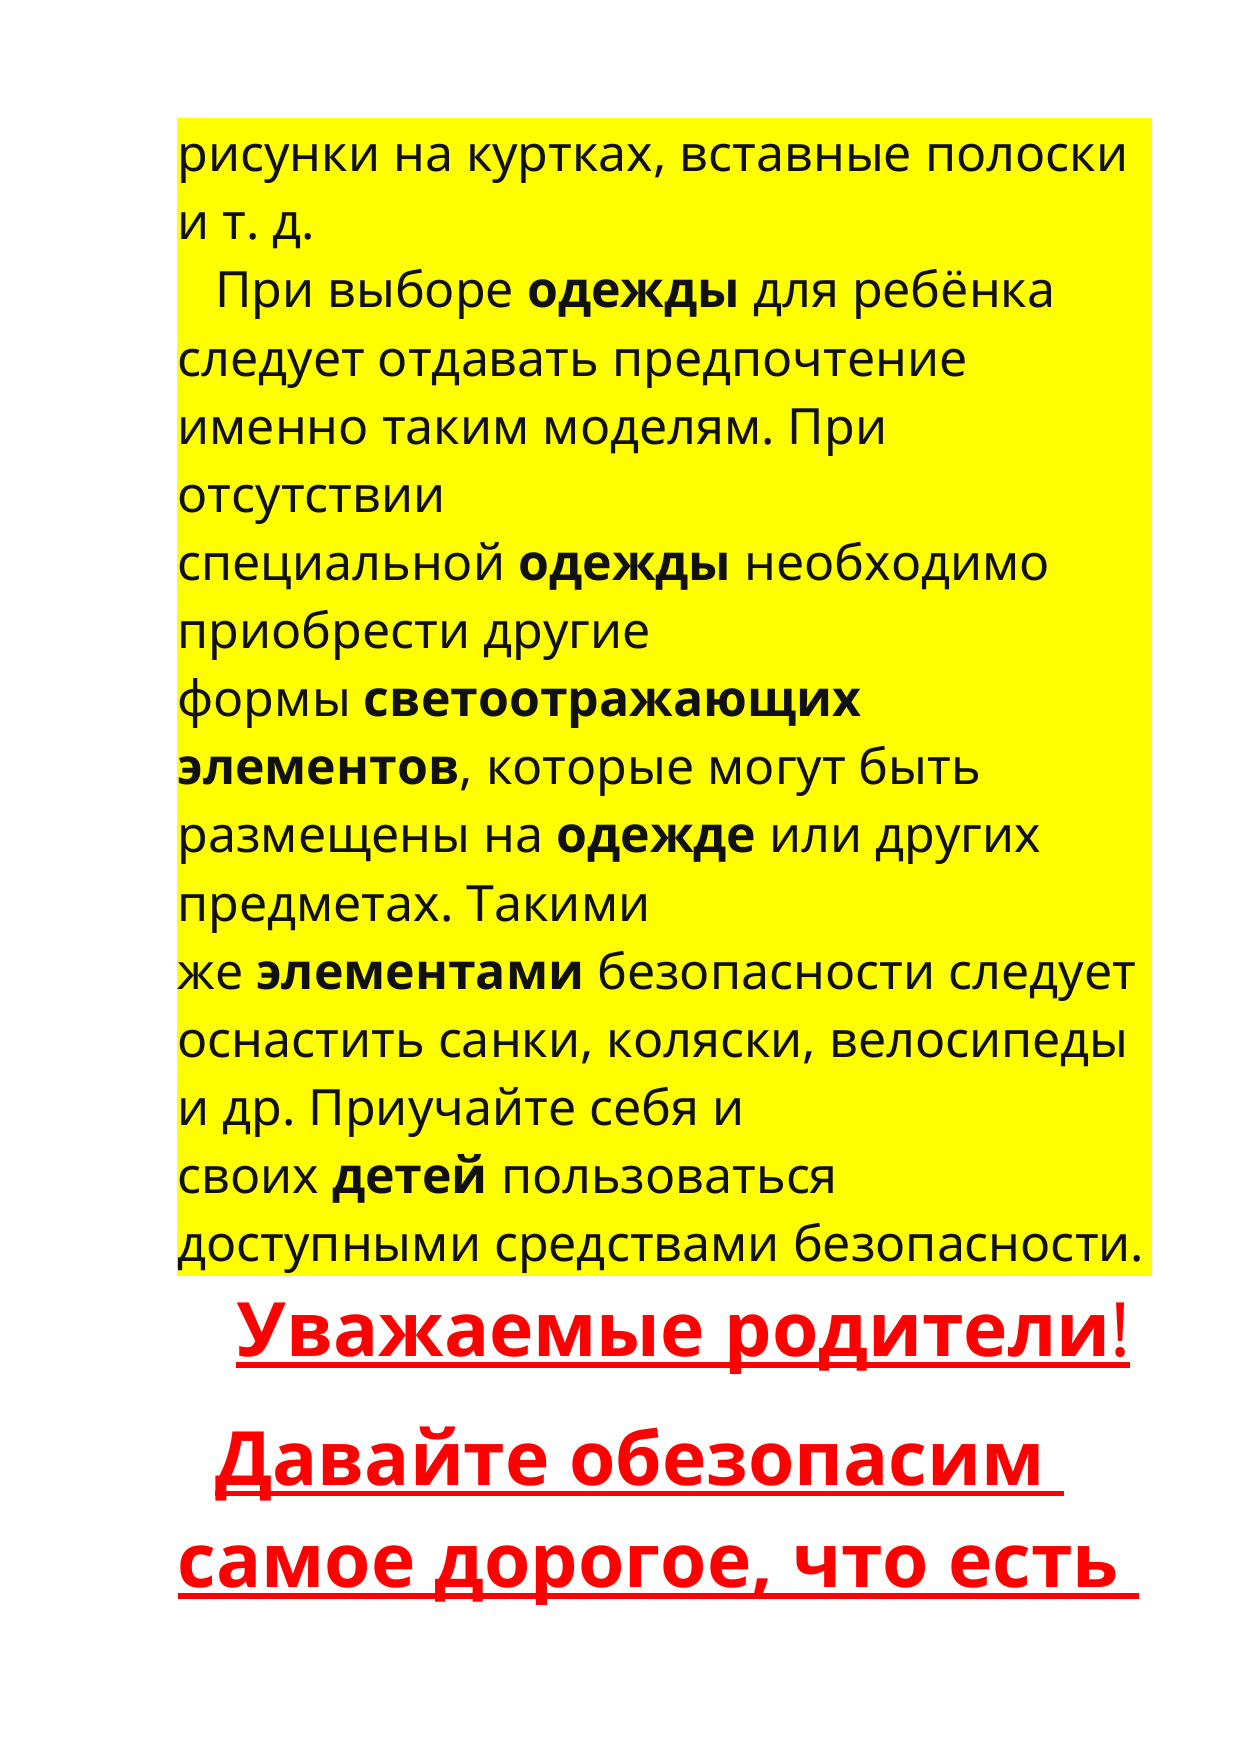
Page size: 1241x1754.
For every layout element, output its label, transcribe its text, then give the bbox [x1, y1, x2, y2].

text При выборе одежды для ребёнка следует отдавать предпочтение именно таким моделям. При отсутствии специальной одежды необходимо приобрести другие формы светоотражающих элементов, которые могут быть размещены на одежде или других предметах. Такими же элементами безопасности следует оснастить санки, коляски, велосипеды и др. Приучайте себя и своих детей пользоваться доступными средствами безопасности. [177, 254, 1152, 1276]
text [177, 1405, 1152, 1609]
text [177, 118, 1152, 254]
text Уважаемые родители! [177, 1276, 1152, 1378]
